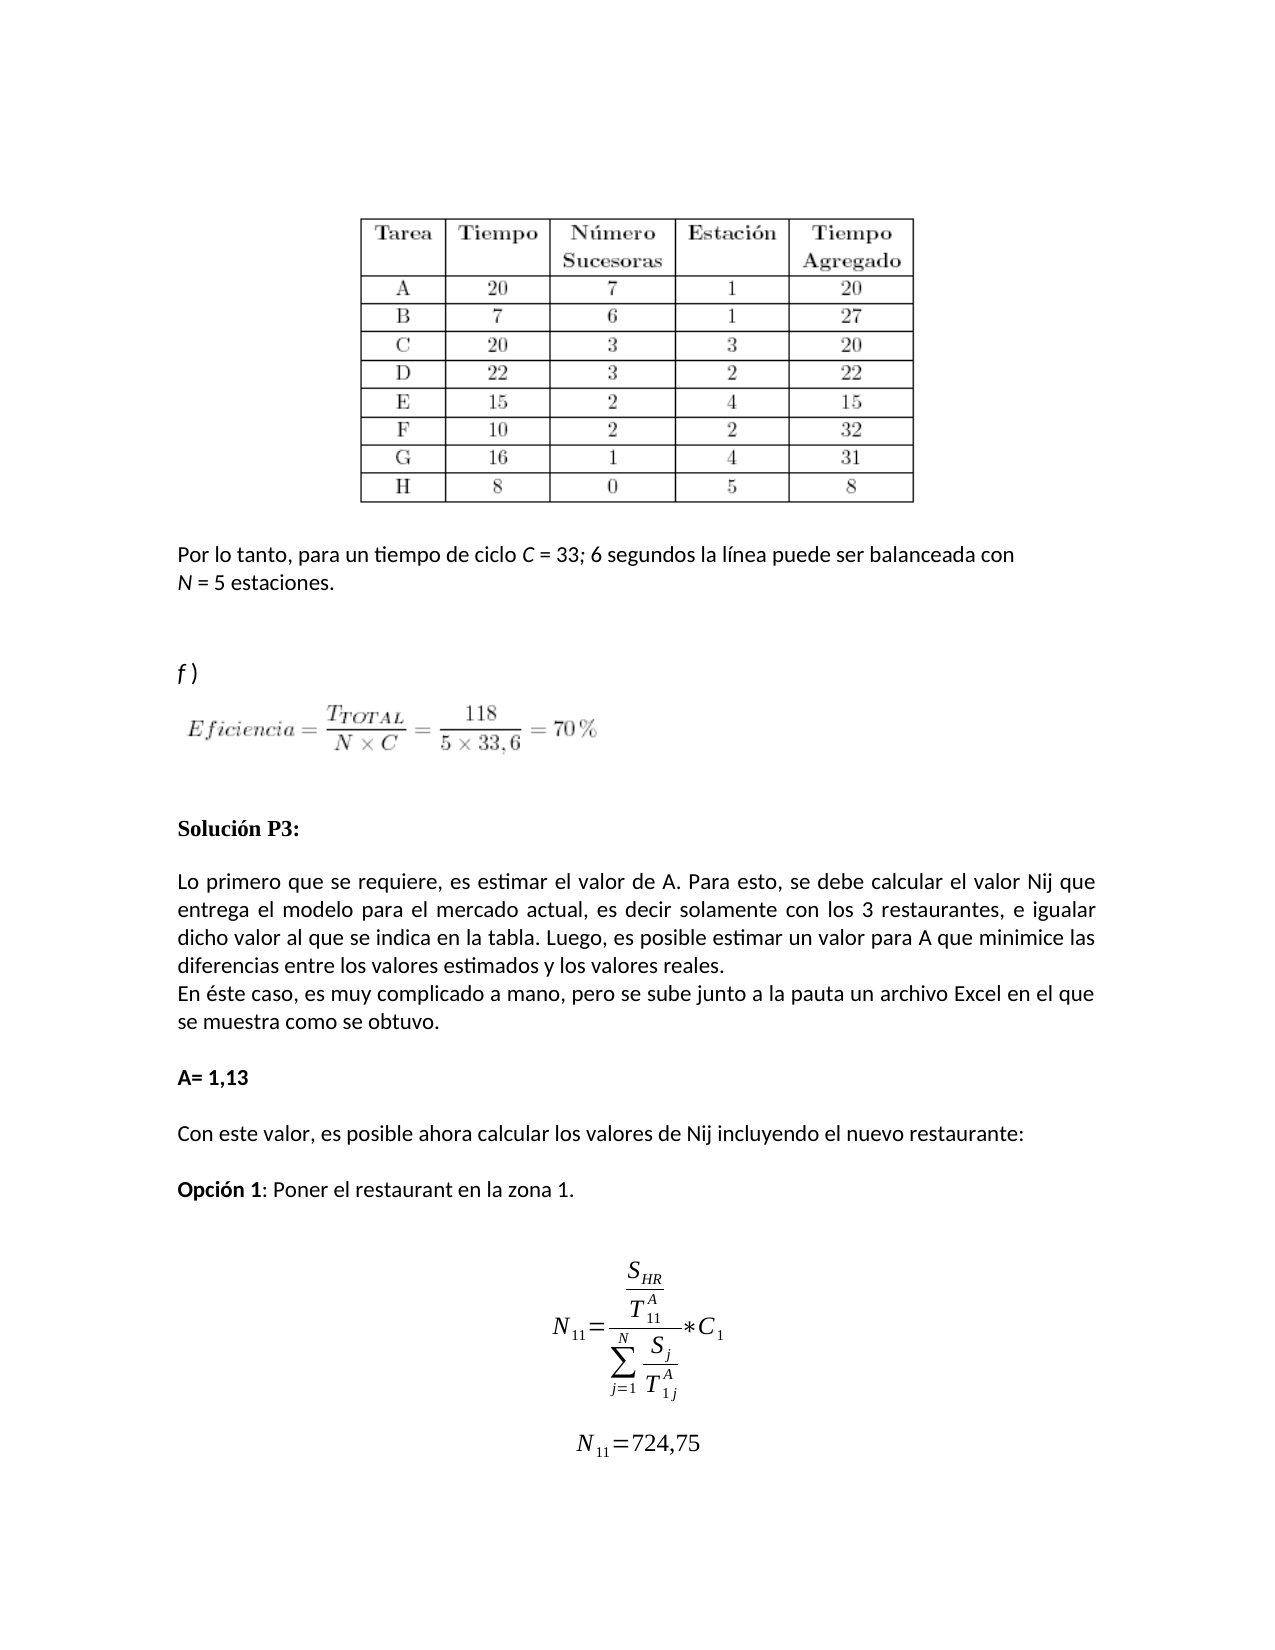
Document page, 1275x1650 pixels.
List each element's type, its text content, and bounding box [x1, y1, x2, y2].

picture [350, 208, 926, 512]
text En éste caso, es muy complicado a mano, pero se sube junto a la pauta un archivo Excel en el que se muestra como se obtuvo. [177, 979, 1098, 1035]
text Solución P3: [177, 814, 1098, 841]
picture [177, 687, 618, 777]
text Por lo tanto, para un tiempo de ciclo C = 33; 6 segundos la línea puede ser balanceada con [177, 540, 1098, 568]
text Opción 1: Poner el restaurant en la zona 1. [177, 1176, 1098, 1203]
text f ) [177, 657, 1098, 687]
text Lo primero que se requiere, es estimar el valor de A. Para esto, se debe calcular el valor Nij que entrega el modelo para el mercado actual, es decir solamente con los 3 restaurantes, e igualar dicho valor al que se indica en la tabla. Luego, es posible estimar un valor para A que minimice las diferencias entre los valores estimados y los valores reales. [177, 867, 1098, 979]
text A= 1,13 [177, 1063, 1098, 1091]
text Con este valor, es posible ahora calcular los valores de Nij incluyendo el nuevo restaurante: [177, 1119, 1098, 1147]
text N = 5 estaciones. [177, 568, 1098, 596]
